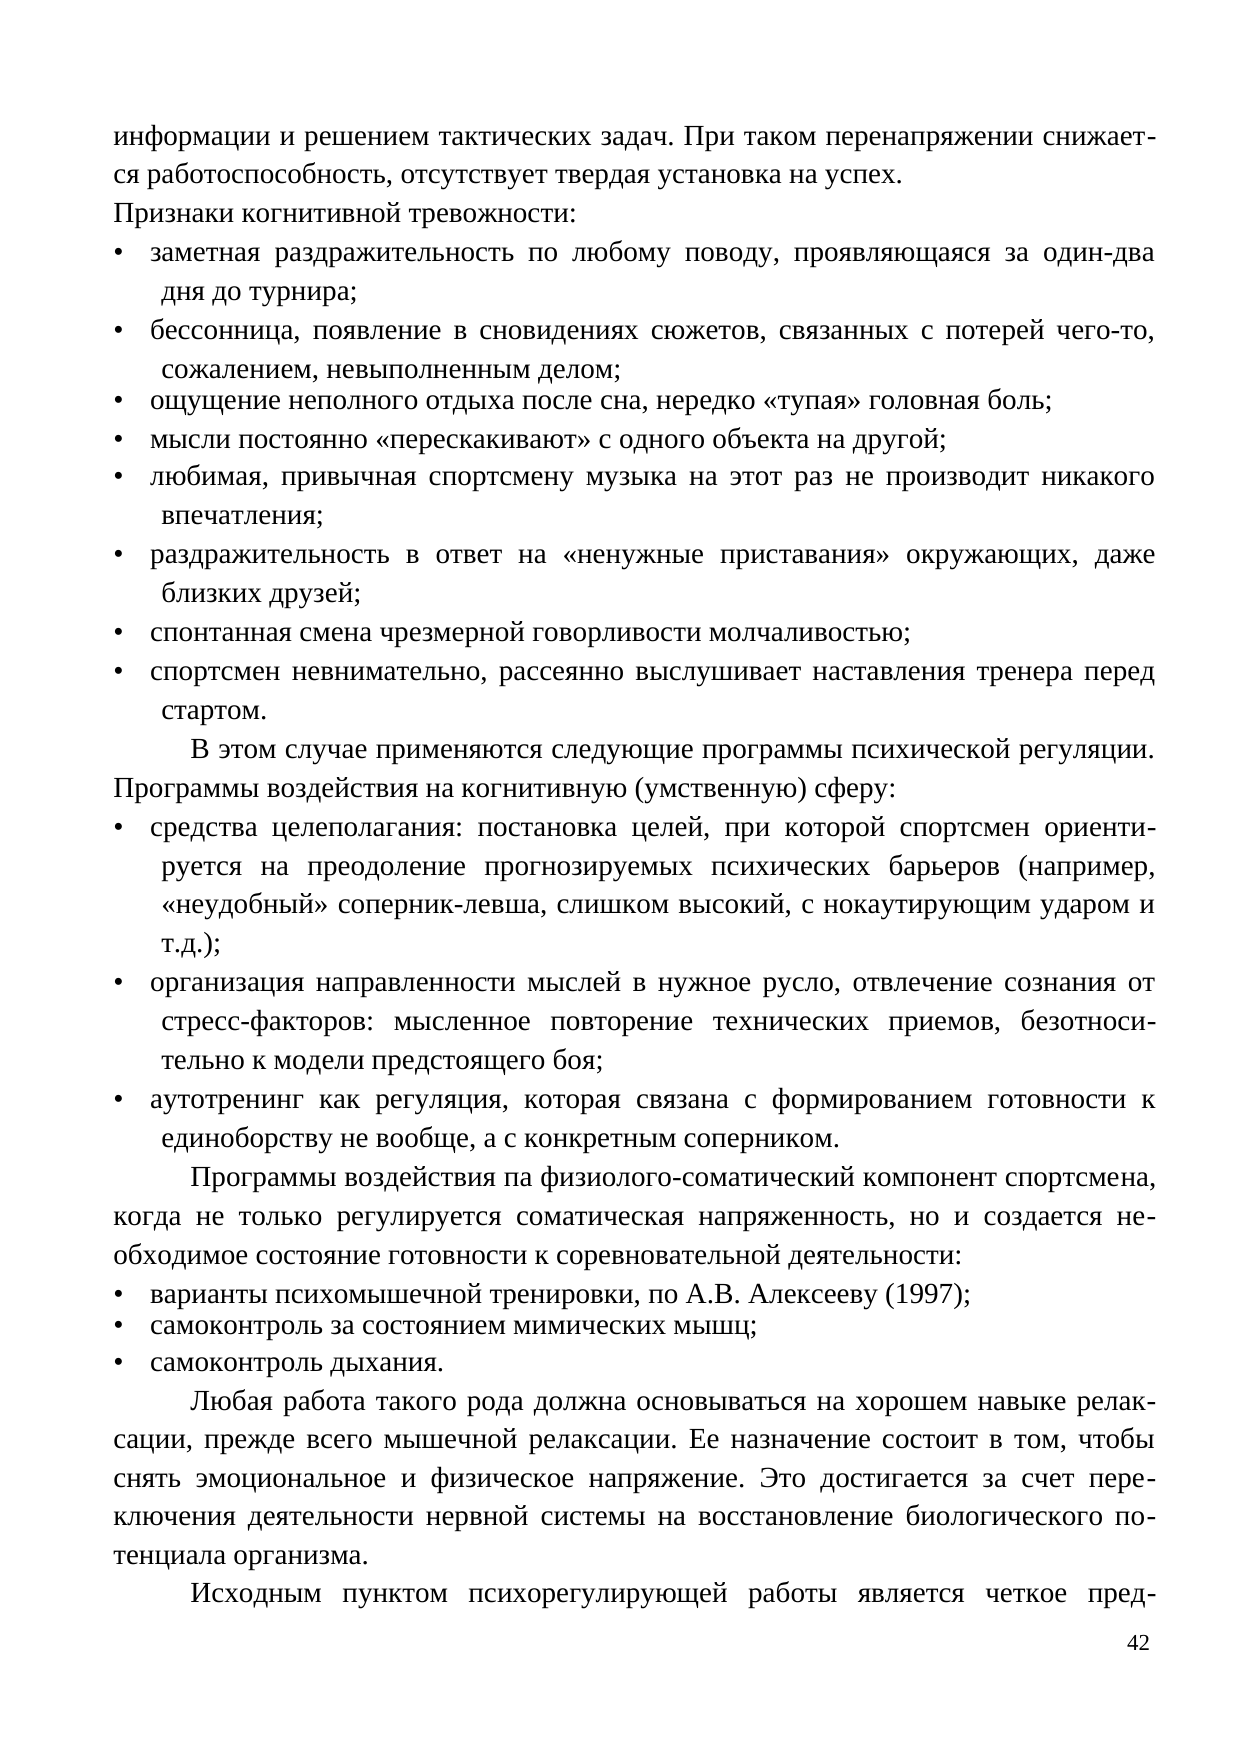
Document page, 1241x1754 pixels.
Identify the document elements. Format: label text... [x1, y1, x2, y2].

list раздражительность в ответ на «ненужные приставания» окружающих, даже близких друзей; [113, 532, 1156, 610]
list средства целеполагания: постановка целей, при которой спортсмен ориентируется на преодоление прогнозируемых психических барьеров (например, «неудобный» соперник-левша, слишком высокий, с нокаутирующим ударом и т.д.); [113, 805, 1156, 961]
list любимая, привычная спортсмену музыка на этот раз не производит никакого впечатления; [113, 454, 1156, 532]
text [113, 1572, 1156, 1610]
list аутотренинг как регуляция, которая связана с формированием готовности к единоборству не вообще, а с конкретным соперником. [113, 1078, 1156, 1156]
text Программы воздействия па физиолого-соматический компонент спортсмена, когда не только регулируется соматическая напряженность, но и создается необходимое состояние готовности к соревновательной деятельности: [113, 1156, 1156, 1272]
list самоконтроль за состоянием мимических мышц; [113, 1311, 1156, 1341]
text Признаки когнитивной тревожности: [113, 191, 1156, 230]
list ощущение неполного отдыха после сна, нередко «тупая» головная боль; [113, 386, 1156, 415]
list мысли постоянно «перескакивают» с одного объекта на другой; [113, 425, 1156, 454]
list спортсмен невнимательно, рассеянно выслушивает наставления тренера перед стартом. [113, 649, 1156, 727]
list спонтанная смена чрезмерной говорливости молчаливостью; [113, 610, 1156, 649]
text Любая работа такого рода должна основываться на хорошем навыке релаксации, прежде всего мышечной релаксации. Ее назначение состоит в том, чтобы снять эмоциональное и физическое напряжение. Это достигается за счет переключения деятельности нервной системы на восстановление биологического потенциала организма. [113, 1379, 1156, 1572]
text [113, 114, 1156, 191]
text В этом случае применяются следующие программы психической регуляции. Программы воздействия на когнитивную (умственную) сферу: [113, 727, 1156, 805]
list организация направленности мыслей в нужное русло, отвлечение сознания от стресс-факторов: мысленное повторение технических приемов, безотносительно к модели предстоящего боя; [113, 961, 1156, 1078]
list самоконтроль дыхания. [113, 1341, 1156, 1379]
list бессонница, появление в сновидениях сюжетов, связанных с потерей чего-то, сожалением, невыполненным делом; [113, 308, 1156, 386]
list заметная раздражительность по любому поводу, проявляющаяся за один-два дня до турнира; [113, 230, 1156, 308]
list варианты психомышечной тренировки, по А.В. Алексееву (1997); [113, 1272, 1156, 1311]
